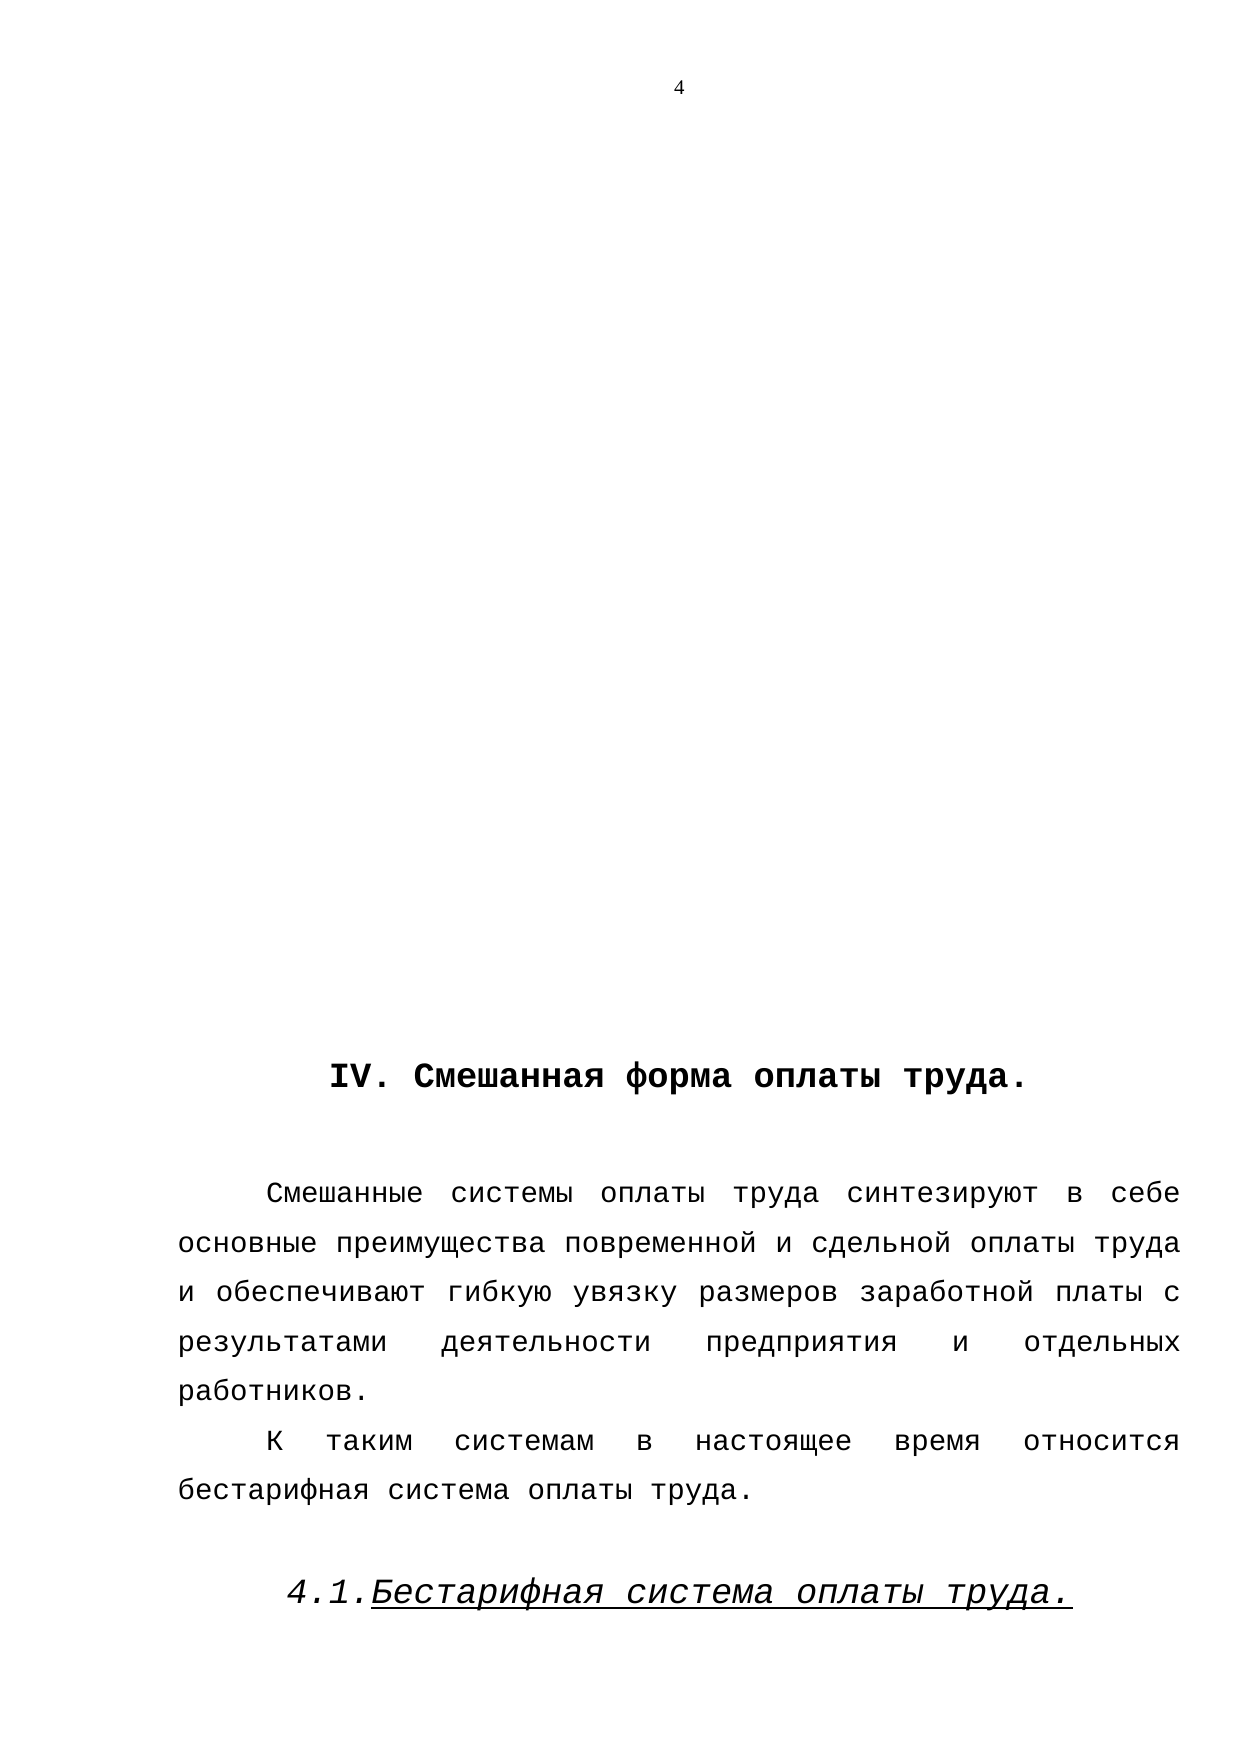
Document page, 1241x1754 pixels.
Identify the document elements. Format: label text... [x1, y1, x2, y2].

text К таким системам в настоящее время относится бестарифная система оплаты труда. [177, 1426, 1181, 1508]
text 4.1.Бестарифная система оплаты труда. [177, 1574, 1181, 1614]
text IV. Смешанная форма оплаты труда. [177, 1058, 1181, 1098]
text Смешанные системы оплаты труда синтезируют в себе основные преимущества повременной и сдельной оплаты труда и обеспечивают гибкую увязку размеров заработной платы с результатами деятельности предприятия и отдельных работников. [177, 1178, 1181, 1409]
